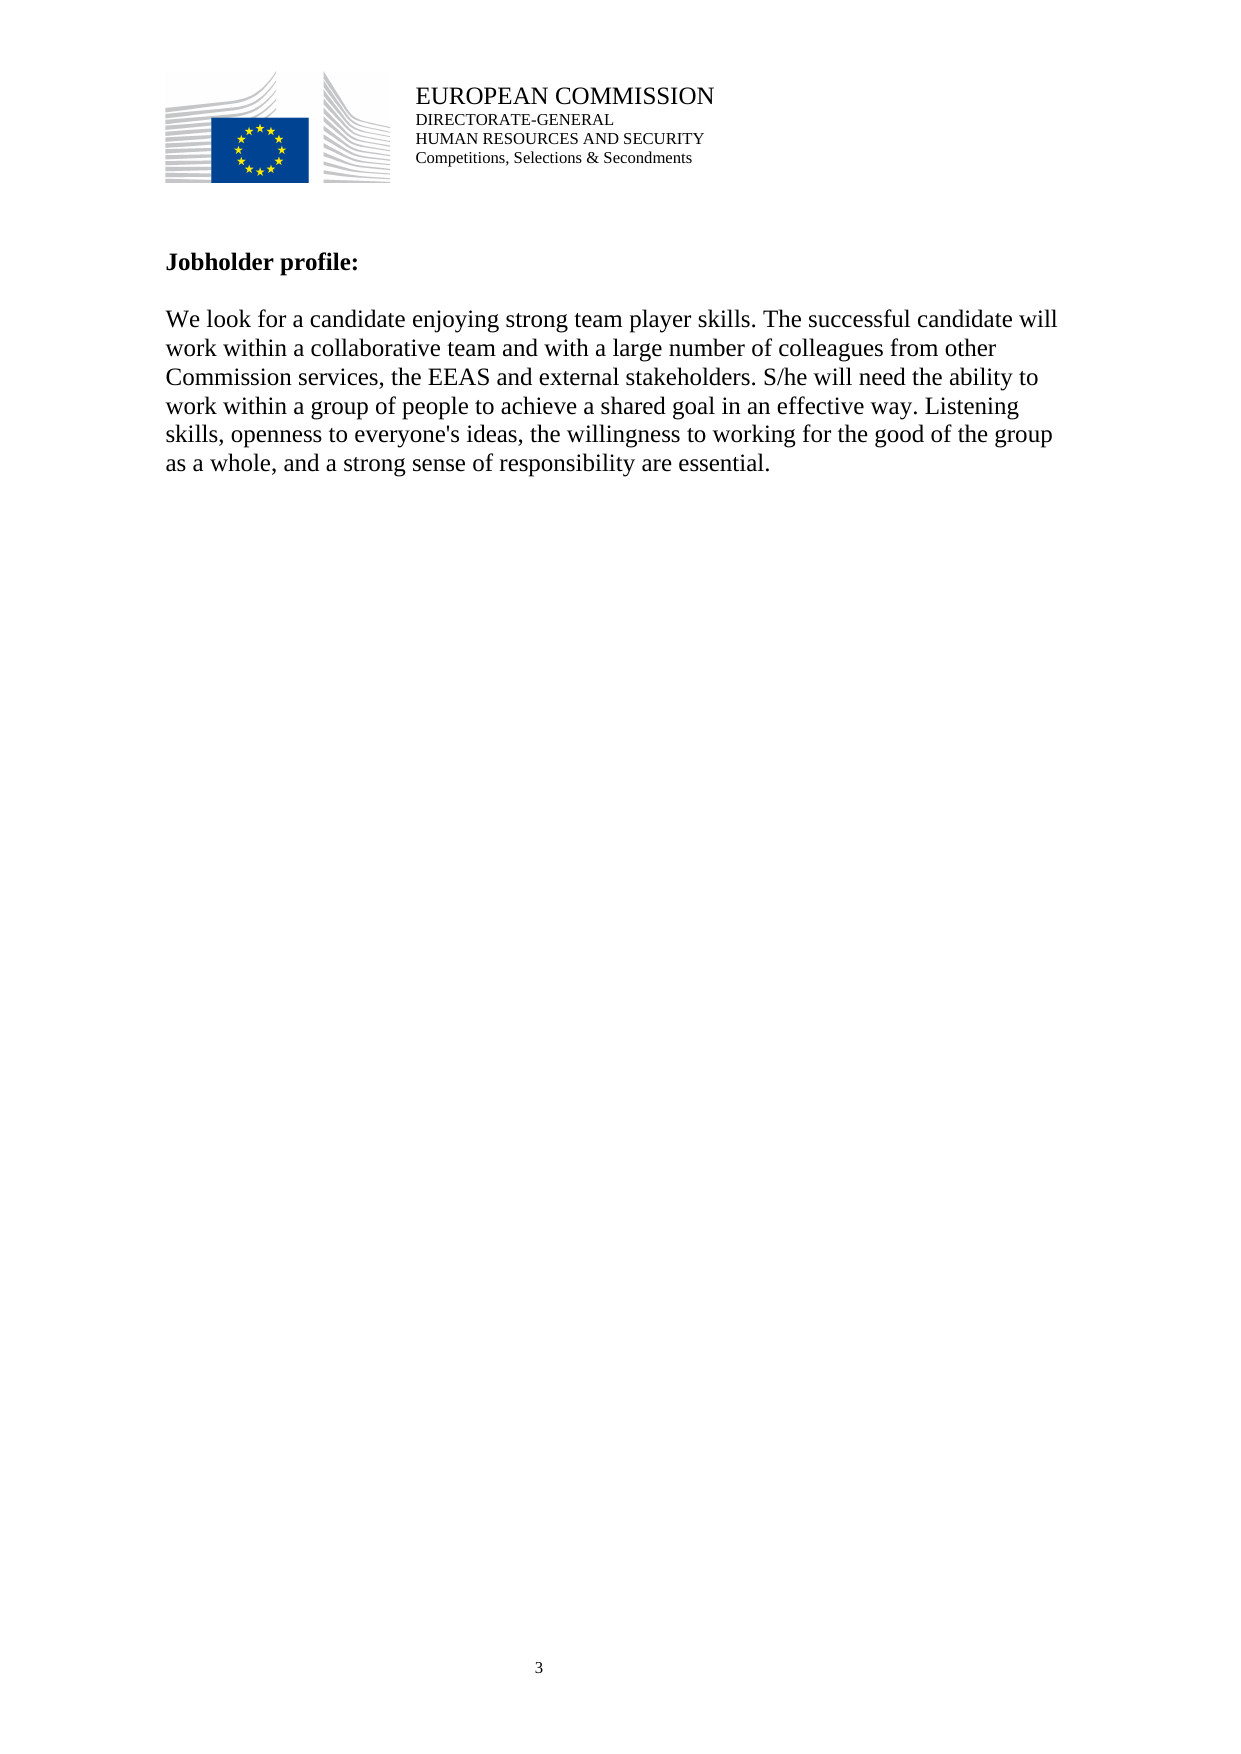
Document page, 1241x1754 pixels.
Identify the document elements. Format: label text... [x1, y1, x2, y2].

text We look for a candidate enjoying strong team player skills. The successful candidate will work within a collaborative team and with a large number of colleagues from other Commission services, the EEAS and external stakeholders. S/he will need the ability to work within a group of people to achieve a shared goal in an effective way. Listening skills, openness to everyone's ideas, the willingness to working for the good of the group as a whole, and a strong sense of responsibility are essential. [165, 304, 1063, 477]
picture [165, 71, 391, 183]
text Jobholder profile: [165, 247, 1063, 276]
